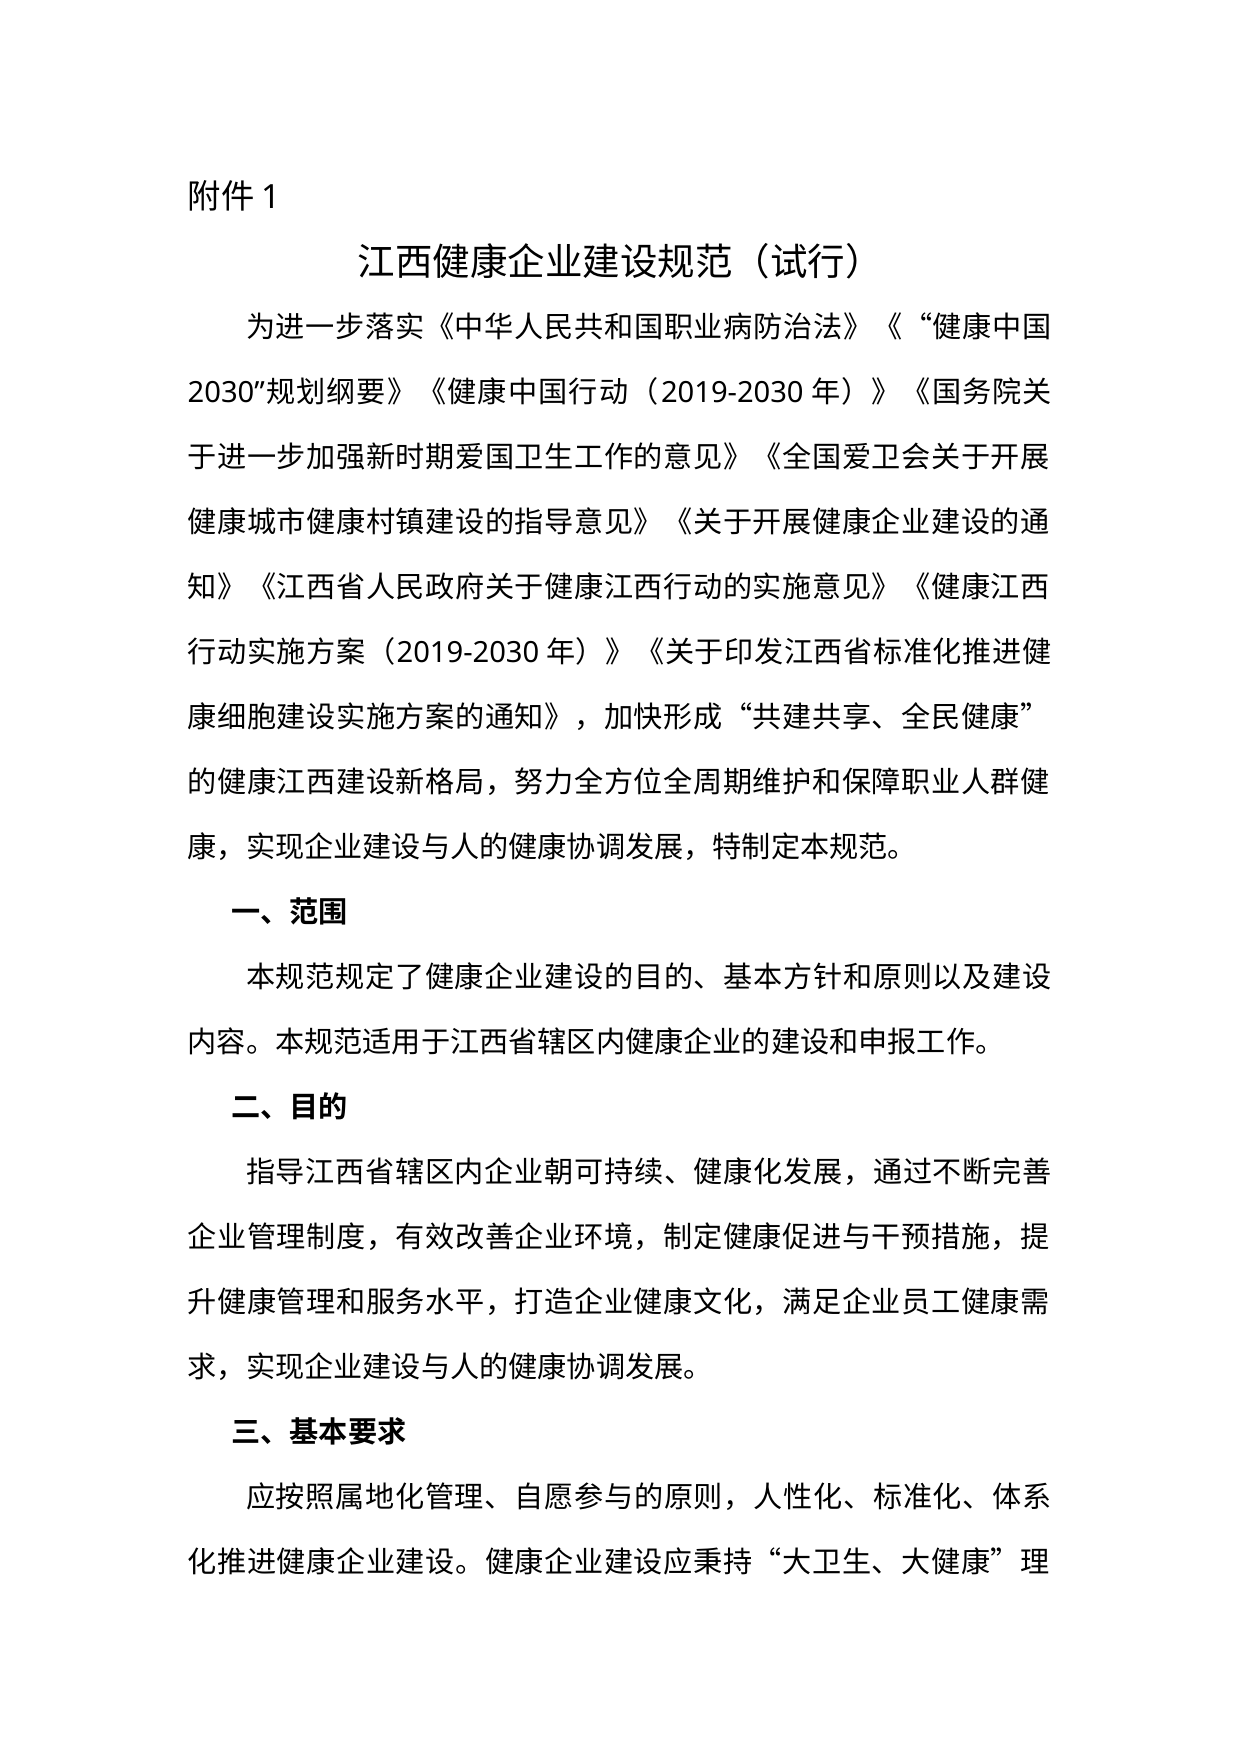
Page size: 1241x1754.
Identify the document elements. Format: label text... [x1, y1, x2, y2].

list 目的 [187, 1072, 1053, 1137]
text 指导江西省辖区内企业朝可持续、健康化发展，通过不断完善企业管理制度，有效改善企业环境，制定健康促进与干预措施，提升健康管理和服务水平，打造企业健康文化，满足企业员工健康需求，实现企业建设与人的健康协调发展。 [187, 1137, 1053, 1397]
list 范围 [187, 877, 1053, 942]
text 本规范规定了健康企业建设的目的、基本方针和原则以及建设内容。本规范适用于江西省辖区内健康企业的建设和申报工作。 [187, 942, 1053, 1072]
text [187, 1462, 1053, 1592]
text 附件1 [187, 162, 1053, 227]
text 江西健康企业建设规范（试行） [187, 227, 1053, 292]
list 基本要求 [187, 1397, 1053, 1462]
text 为进一步落实《中华人民共和国职业病防治法》《“健康中国2030”规划纲要》《健康中国行动（2019-2030年）》《国务院关于进一步加强新时期爱国卫生工作的意见》《全国爱卫会关于开展健康城市健康村镇建设的指导意见》《关于开展健康企业建设的通知》《江西省人民政府关于健康江西行动的实施意见》《健康江西行动实施方案（2019-2030年）》《关于印发江西省标准化推进健康细胞建设实施方案的通知》，加快形成“共建共享、全民健康”的健康江西建设新格局，努力全方位全周期维护和保障职业人群健康，实现企业建设与人的健康协调发展，特制定本规范。 [187, 292, 1053, 877]
